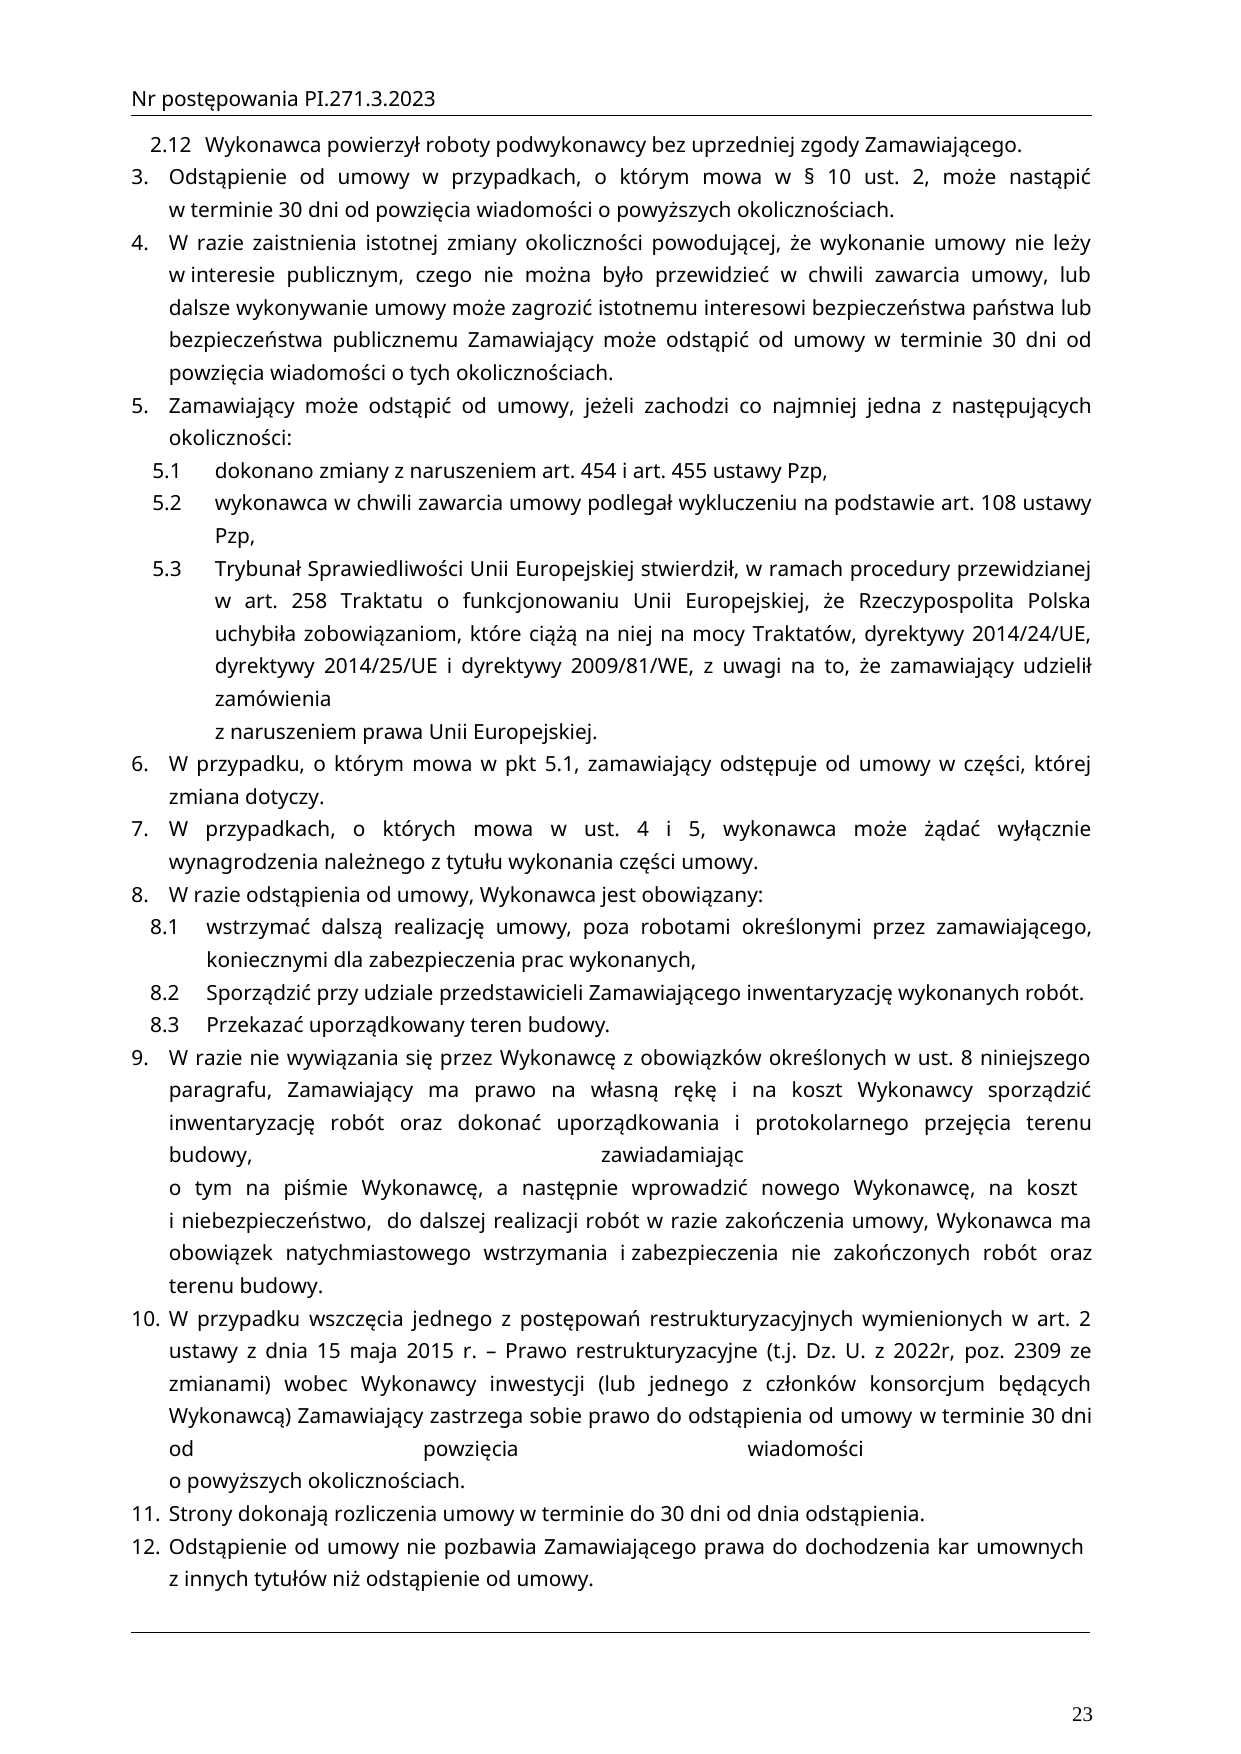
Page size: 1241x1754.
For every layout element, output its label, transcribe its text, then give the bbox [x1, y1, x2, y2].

list Sporządzić przy udziale przedstawicieli Zamawiającego inwentaryzację wykonanych robót. [150, 978, 1092, 1006]
list W razie odstąpienia od umowy, Wykonawca jest obowiązany: [131, 880, 1092, 908]
list Przekazać uporządkowany teren budowy. [150, 1010, 1092, 1039]
list W przypadku wszczęcia jednego z postępowań restrukturyzacyjnych wymienionych w art. 2 ustawy z dnia 15 maja 2015 r. – Prawo restrukturyzacyjne (t.j. Dz. U. z 2022r, poz. 2309 ze zmianami) wobec Wykonawcy inwestycji (lub jednego z członków konsorcjum będących Wykonawcą) Zamawiający zastrzega sobie prawo do odstąpienia od umowy w terminie 30 dni od powzięcia wiadomości o powyższych okolicznościach. [131, 1304, 1092, 1495]
list W razie zaistnienia istotnej zmiany okoliczności powodującej, że wykonanie umowy nie leży w interesie publicznym, czego nie można było przewidzieć w chwili zawarcia umowy, lub dalsze wykonywanie umowy może zagrozić istotnemu interesowi bezpieczeństwa państwa lub bezpieczeństwa publicznemu Zamawiający może odstąpić od umowy w terminie 30 dni od powzięcia wiadomości o tych okolicznościach. [131, 228, 1092, 387]
list wstrzymać dalszą realizację umowy, poza robotami określonymi przez zamawiającego, koniecznymi dla zabezpieczenia prac wykonanych, [150, 912, 1092, 973]
list W przypadkach, o których mowa w ust. 4 i 5, wykonawca może żądać wyłącznie wynagrodzenia należnego z tytułu wykonania części umowy. [131, 814, 1092, 876]
list W razie nie wywiązania się przez Wykonawcę z obowiązków określonych w ust. 8 niniejszego paragrafu, Zamawiający ma prawo na własną rękę i na koszt Wykonawcy sporządzić inwentaryzację robót oraz dokonać uporządkowania i protokolarnego przejęcia terenu budowy, zawiadamiając o tym na piśmie Wykonawcę, a następnie wprowadzić nowego Wykonawcę, na koszt i niebezpieczeństwo, do dalszej realizacji robót w razie zakończenia umowy, Wykonawca ma obowiązek natychmiastowego wstrzymania i zabezpieczenia nie zakończonych robót oraz terenu budowy. [131, 1043, 1092, 1299]
list Zamawiający może odstąpić od umowy, jeżeli zachodzi co najmniej jedna z następujących okoliczności: [131, 391, 1092, 452]
list dokonano zmiany z naruszeniem art. 454 i art. 455 ustawy Pzp, [152, 456, 1092, 484]
list Strony dokonają rozliczenia umowy w terminie do 30 dni od dnia odstąpienia. [131, 1499, 1092, 1528]
list Odstąpienie od umowy nie pozbawia Zamawiającego prawa do dochodzenia kar umownych z innych tytułów niż odstąpienie od umowy. [131, 1532, 1092, 1593]
list Wykonawca powierzył roboty podwykonawcy bez uprzedniej zgody Zamawiającego. [150, 130, 1092, 158]
list Trybunał Sprawiedliwości Unii Europejskiej stwierdził, w ramach procedury przewidzianej w art. 258 Traktatu o funkcjonowaniu Unii Europejskiej, że Rzeczypospolita Polska uchybiła zobowiązaniom, które ciążą na niej na mocy Traktatów, dyrektywy 2014/24/UE, dyrektywy 2014/25/UE i dyrektywy 2009/81/WE, z uwagi na to, że zamawiający udzielił zamówienia z naruszeniem prawa Unii Europejskiej. [152, 554, 1092, 745]
list wykonawca w chwili zawarcia umowy podlegał wykluczeniu na podstawie art. 108 ustawy Pzp, [152, 488, 1092, 549]
list Odstąpienie od umowy w przypadkach, o którym mowa w § 10 ust. 2, może nastąpić w terminie 30 dni od powzięcia wiadomości o powyższych okolicznościach. [131, 162, 1092, 223]
list W przypadku, o którym mowa w pkt 5.1, zamawiający odstępuje od umowy w części, której zmiana dotyczy. [131, 749, 1092, 810]
